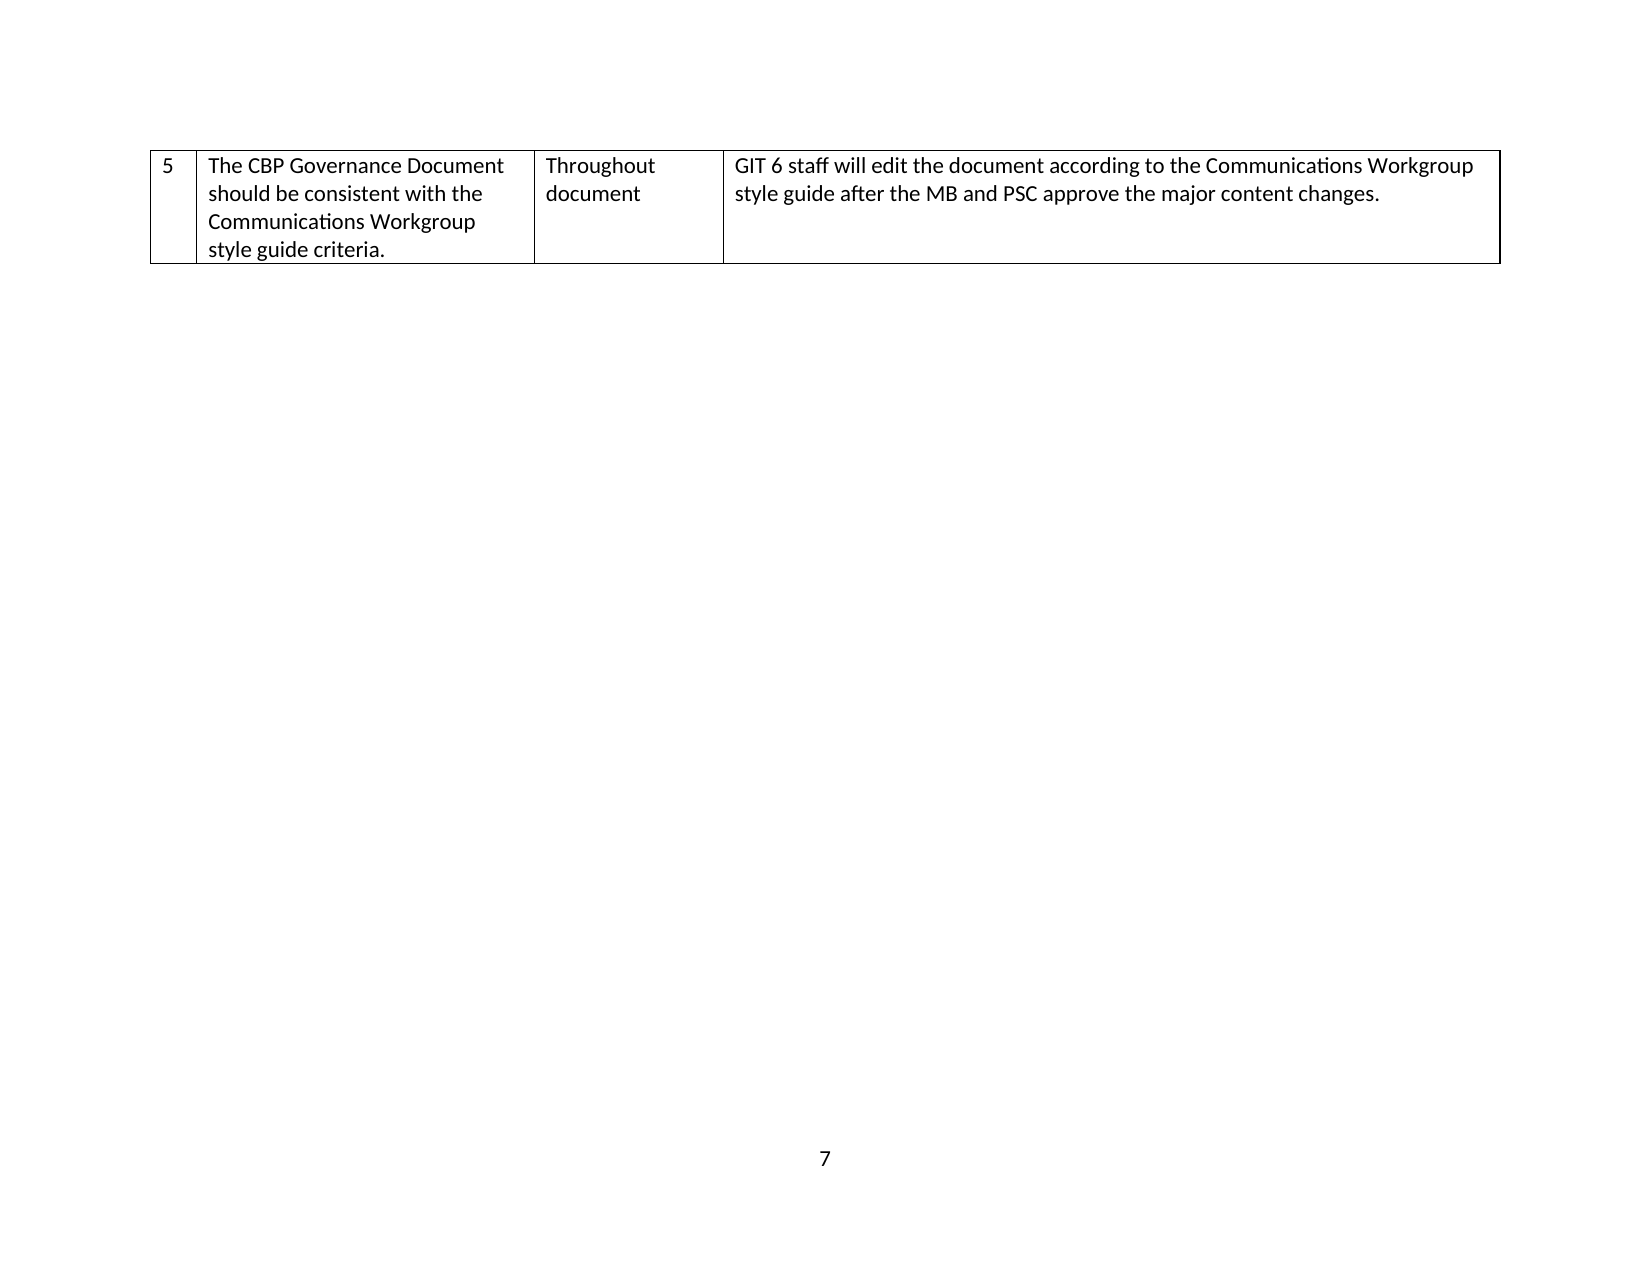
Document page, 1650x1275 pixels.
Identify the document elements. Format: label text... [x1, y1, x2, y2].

table_cell Throughout document [535, 151, 723, 263]
table_cell GIT 6 staff will edit the document according to the Communications Workgroup style guide after the MB and PSC approve the major content changes. [724, 151, 1499, 263]
table_cell 5 [151, 151, 196, 263]
table_cell The CBP Governance Document should be consistent with the Communications Workgroup style guide criteria. [197, 151, 534, 263]
